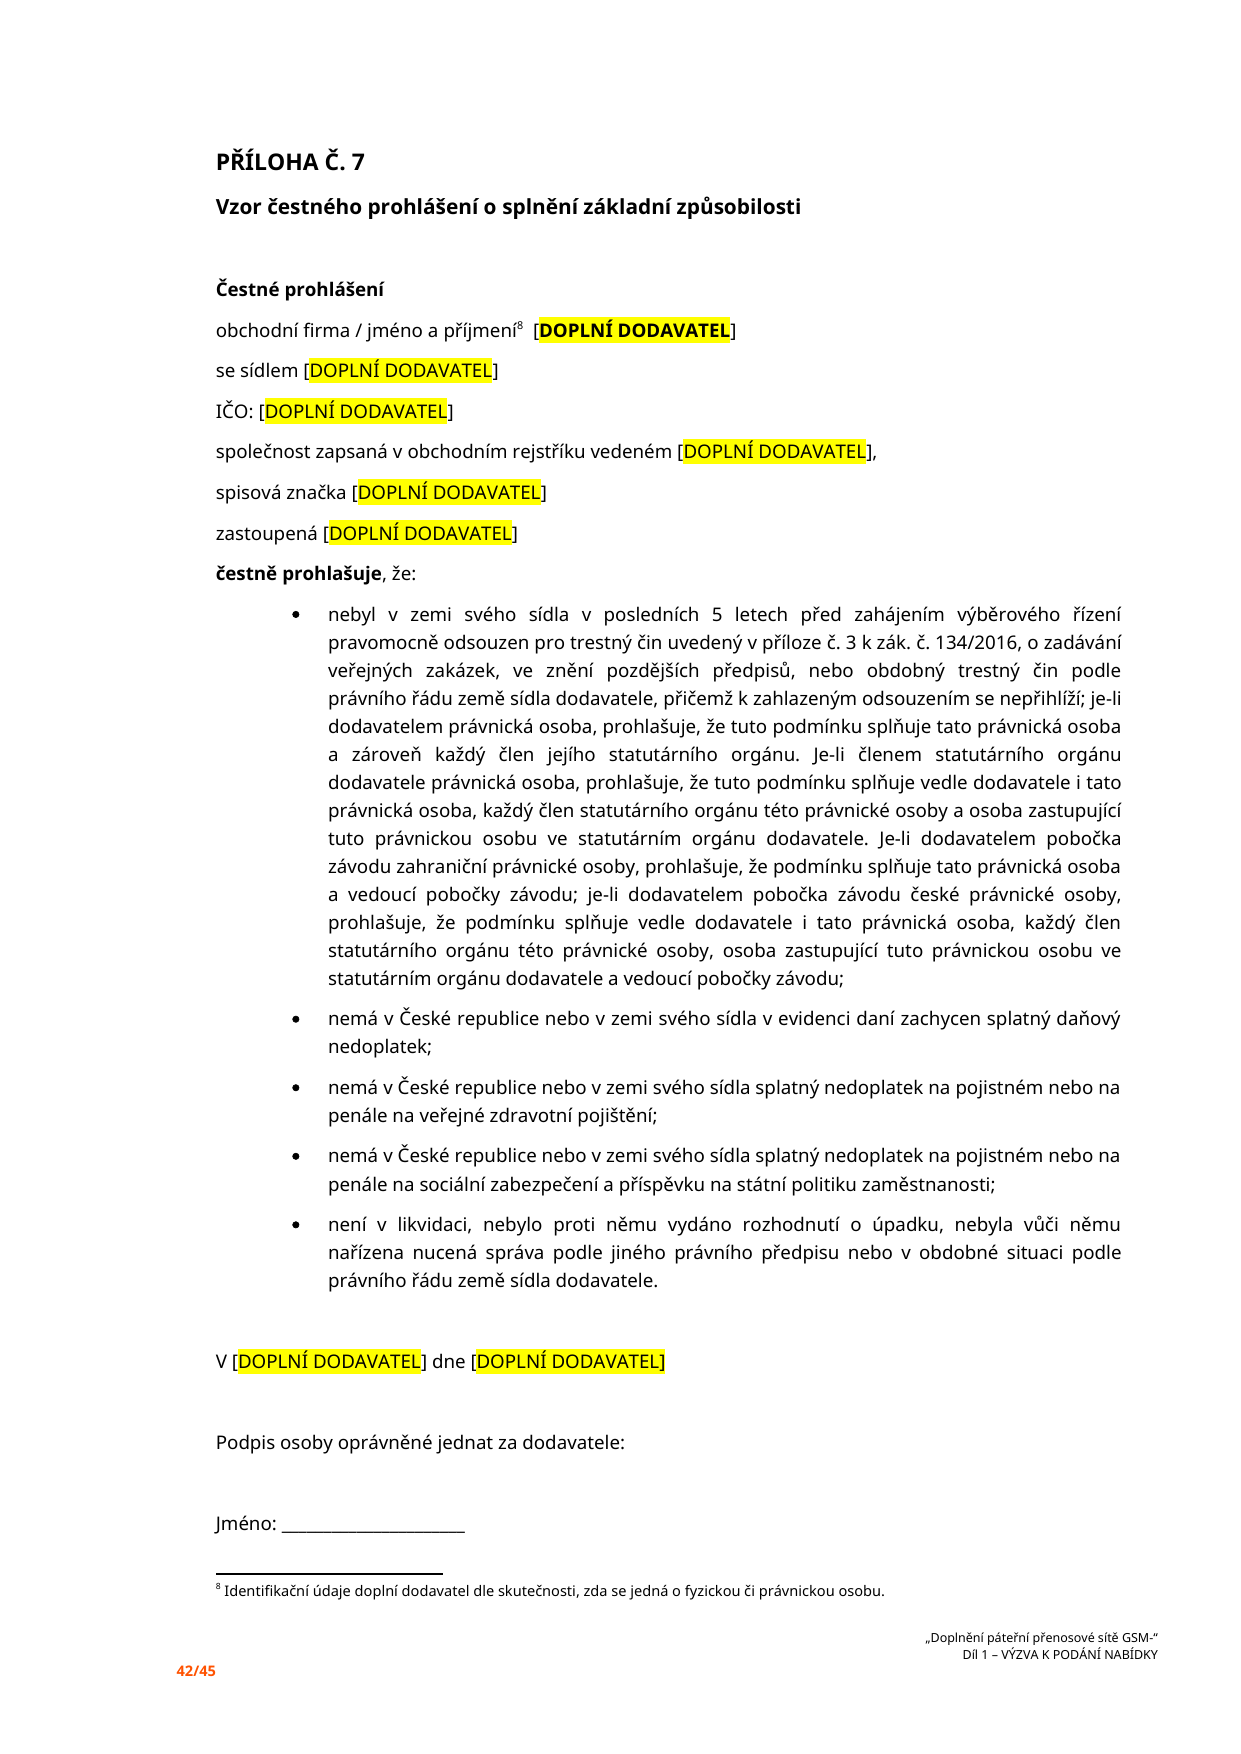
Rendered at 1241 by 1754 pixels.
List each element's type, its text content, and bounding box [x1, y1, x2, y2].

text obchodní firma / jméno a příjmení [DOPLNÍ DODAVATEL] [216, 317, 539, 343]
text obchodní firma / jméno a příjmení [DOPLNÍ DODAVATEL] [730, 317, 1122, 343]
text spisová značka [DOPLNÍ DODAVATEL] [216, 479, 358, 505]
text Čestné prohlášení [216, 277, 1122, 302]
text V [DOPLNÍ DODAVATEL] dne [DOPLNÍ DODAVATEL] [216, 1348, 1122, 1374]
text se sídlem [DOPLNÍ DODAVATEL] [216, 358, 309, 383]
text Podpis osoby oprávněné jednat za dodavatele: [216, 1429, 1122, 1455]
text nemá v České republice nebo v zemi svého sídla splatný nedoplatek na pojistném nebo na penále na sociální zabezpečení a příspěvku na státní politiku zaměstnanosti; [292, 1143, 1122, 1196]
text nemá v České republice nebo v zemi svého sídla v evidenci daní zachycen splatný daňový nedoplatek; [292, 1006, 1122, 1059]
text zastoupená [DOPLNÍ DODAVATEL] [512, 520, 1122, 545]
text Jméno: ______________________ [216, 1511, 1122, 1536]
text Vzor čestného prohlášení o splnění základní způsobilosti [216, 192, 1122, 221]
text Příloha č. 7 [216, 146, 1122, 177]
text čestně prohlašuje, že: [216, 560, 1122, 586]
text se sídlem [DOPLNÍ DODAVATEL] [492, 358, 1122, 383]
text nebyl v zemi svého sídla v posledních 5 letech před zahájením výběrového řízení pravomocně odsouzen pro trestný čin uvedený v příloze č. 3 k zák. č. 134/2016, o zadávání veřejných zakázek, ve znění pozdějších předpisů, nebo obdobný trestný čin podle právního řádu země sídla dodavatele, přičemž k zahlazeným odsouzením se nepřihlíží; je-li dodavatelem právnická osoba, prohlašuje, že tuto podmínku splňuje tato právnická osoba a zároveň každý člen jejího statutárního orgánu. Je-li členem statutárního orgánu dodavatele právnická osoba, prohlašuje, že tuto podmínku splňuje vedle dodavatele i tato právnická osoba, každý člen statutárního orgánu této právnické osoby a osoba zastupující tuto právnickou osobu ve statutárním orgánu dodavatele. Je-li dodavatelem pobočka závodu zahraniční právnické osoby, prohlašuje, že podmínku splňuje tato právnická osoba a vedoucí pobočky závodu; je-li dodavatelem pobočka závodu české právnické osoby, prohlašuje, že podmínku splňuje vedle dodavatele i tato právnická osoba, každý člen statutárního orgánu této právnické osoby, osoba zastupující tuto právnickou osobu ve statutárním orgánu dodavatele a vedoucí pobočky závodu; [292, 601, 1122, 991]
text IČO: [DOPLNÍ DODAVATEL] [447, 398, 1122, 424]
text zastoupená [DOPLNÍ DODAVATEL] [216, 520, 329, 545]
text společnost zapsaná v obchodním rejstříku vedeném [DOPLNÍ DODAVATEL], [866, 439, 1122, 464]
text spisová značka [DOPLNÍ DODAVATEL] [541, 479, 1122, 505]
text společnost zapsaná v obchodním rejstříku vedeném [DOPLNÍ DODAVATEL], [216, 439, 683, 464]
text nemá v České republice nebo v zemi svého sídla splatný nedoplatek na pojistném nebo na penále na veřejné zdravotní pojištění; [292, 1074, 1122, 1128]
text není v likvidaci, nebylo proti němu vydáno rozhodnutí o úpadku, nebyla vůči němu nařízena nucená správa podle jiného právního předpisu nebo v obdobné situaci podle právního řádu země sídla dodavatele. [292, 1211, 1122, 1293]
